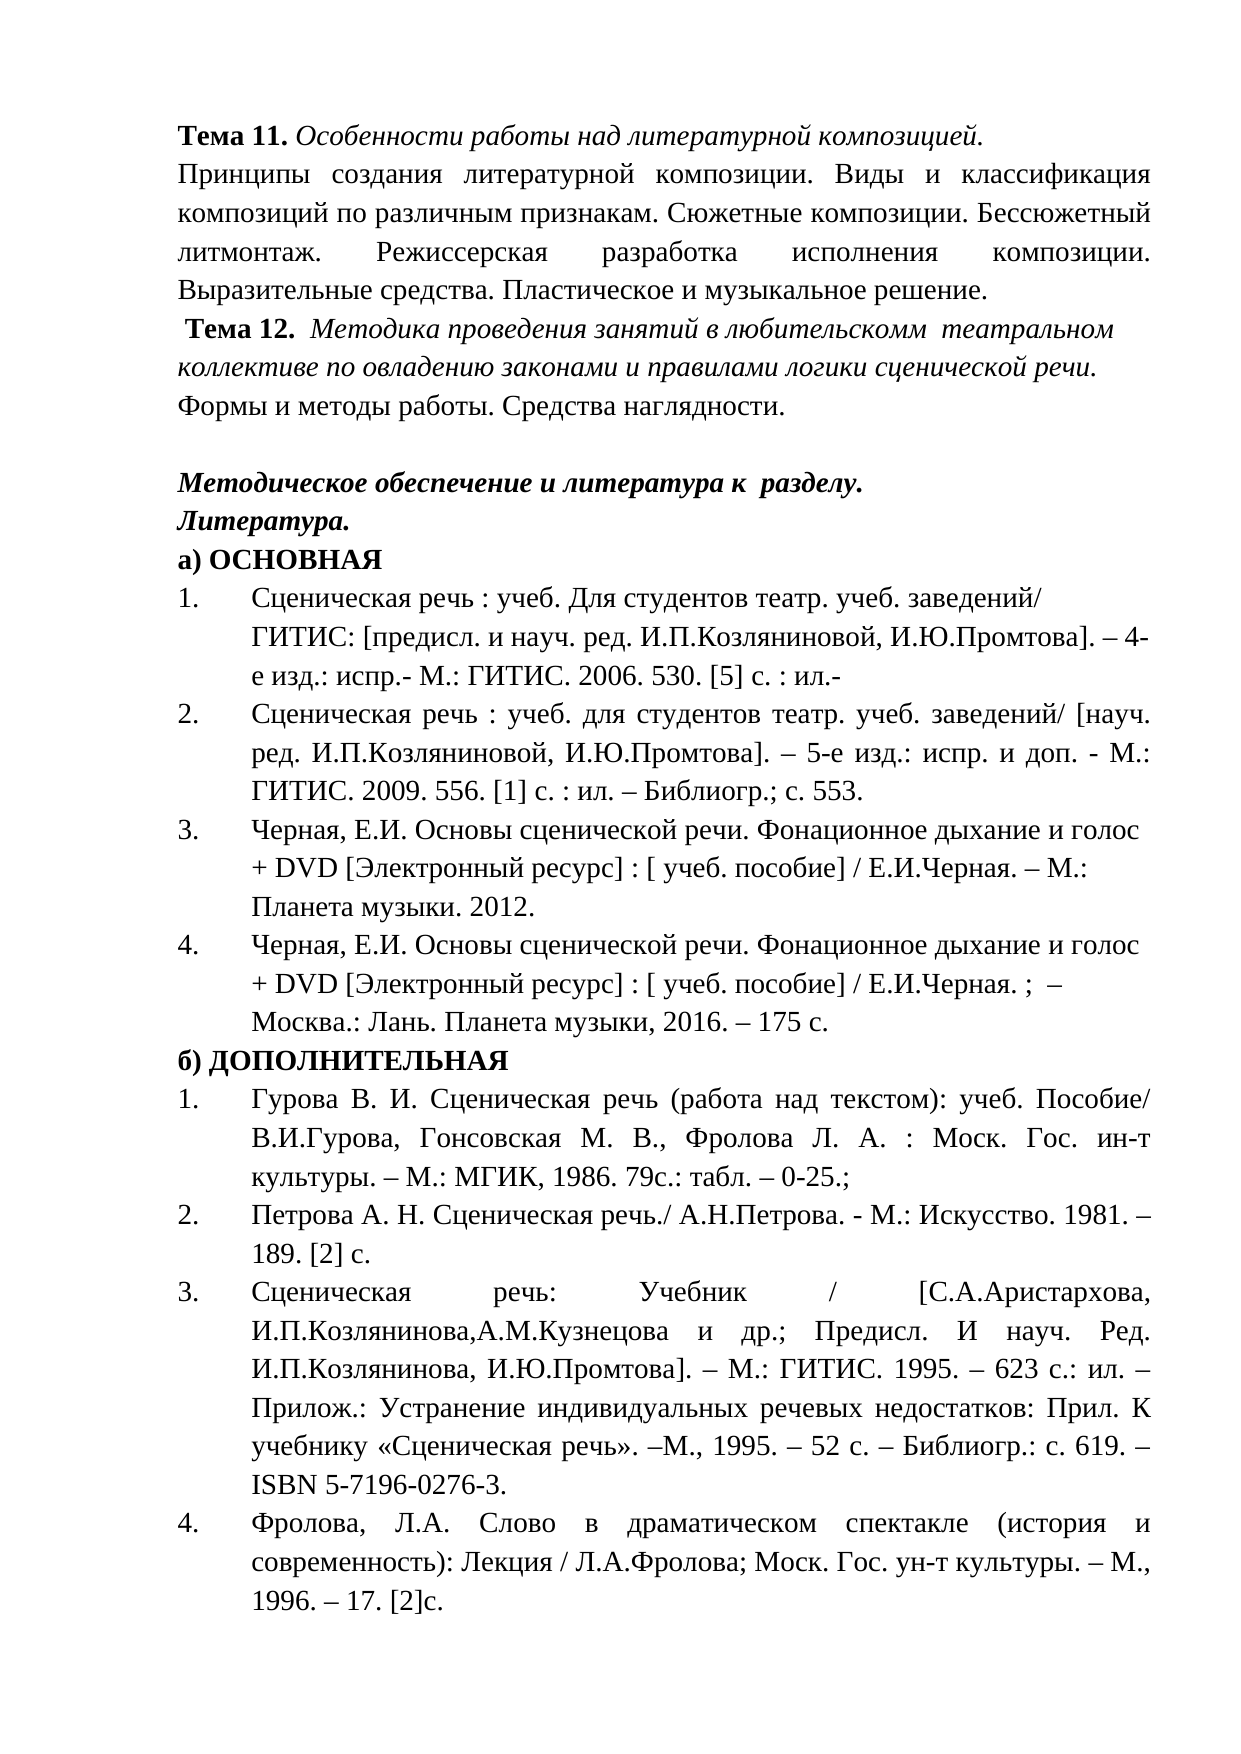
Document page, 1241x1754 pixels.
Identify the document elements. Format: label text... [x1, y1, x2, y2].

list Сценическая речь : учеб. для студентов театр. учеб. заведений/ [науч. ред. И.П.Козляниновой, И.Ю.Промтова]. – 5-е изд.: испр. и доп. - М.: ГИТИС. 2009. 556. [1] c. : ил. – Библиогр.; с. 553. [177, 696, 1152, 807]
text а) ОСНОВНАЯ [177, 542, 1152, 576]
text Принципы создания литературной композиции. Виды и классификация композиций по различным признакам. Сюжетные композиции. Бессюжетный литмонтаж. Режиссерская разработка исполнения композиции. Выразительные средства. Пластическое и музыкальное решение. [177, 157, 1152, 306]
text б) ДОПОЛНИТЕЛЬНАЯ [177, 1043, 1152, 1077]
text Методическое обеспечение и литература к разделу. [177, 465, 1152, 498]
list Сценическая речь: Учебник / [С.А.Аристархова, И.П.Козлянинова,А.М.Кузнецова и др.; Предисл. И науч. Ред. И.П.Козлянинова, И.Ю.Промтова]. – М.: ГИТИС. 1995. – 623 с.: ил. – Прилож.: Устранение индивидуальных речевых недостатков: Прил. К учебнику «Сценическая речь». –М., 1995. – 52 с. – Библиогр.: с. 619. – ISBN 5-7196-0276-3. [177, 1274, 1152, 1501]
list Фролова, Л.А. Слово в драматическом спектакле (история и современность): Лекция / Л.А.Фролова; Моск. Гос. ун-т культуры. – М., 1996. – 17. [2]c. [177, 1506, 1152, 1616]
list Петрова А. Н. Сценическая речь./ А.Н.Петрова. - М.: Искусство. 1981. – 189. [2] c. [177, 1197, 1152, 1269]
text Тема 11. Особенности работы над литературной композицией. [177, 118, 1152, 152]
list Гурова В. И. Сценическая речь (работа над текстом): учеб. Пособие/ В.И.Гурова, Гонсовская М. В., Фролова Л. А. : Моск. Гос. ин-т культуры. – М.: МГИК, 1986. 79с.: табл. – 0-25.; [177, 1082, 1152, 1192]
text Формы и методы работы. Средства наглядности. [177, 388, 1152, 421]
list Черная, Е.И. Основы сценической речи. Фонационное дыхание и голос + DVD [Электронный ресурс] : [ учеб. пособие] / Е.И.Черная. ; – Москва.: Лань. Планета музыки, 2016. – 175 с. [177, 927, 1152, 1038]
list Черная, Е.И. Основы сценической речи. Фонационное дыхание и голос + DVD [Электронный ресурс] : [ учеб. пособие] / Е.И.Черная. – М.: Планета музыки. 2012. [177, 812, 1152, 922]
text Литература. [177, 503, 1152, 537]
list Сценическая речь : учеб. Для студентов театр. учеб. заведений/ ГИТИС: [предисл. и науч. ред. И.П.Козляниновой, И.Ю.Промтова]. – 4-е изд.: испр.- М.: ГИТИС. 2006. 530. [5] c. : ил.- [177, 581, 1152, 691]
text Тема 12. Методика проведения занятий в любительскомм театральном коллективе по овладению законами и правилами логики сценической речи. [177, 311, 1152, 383]
